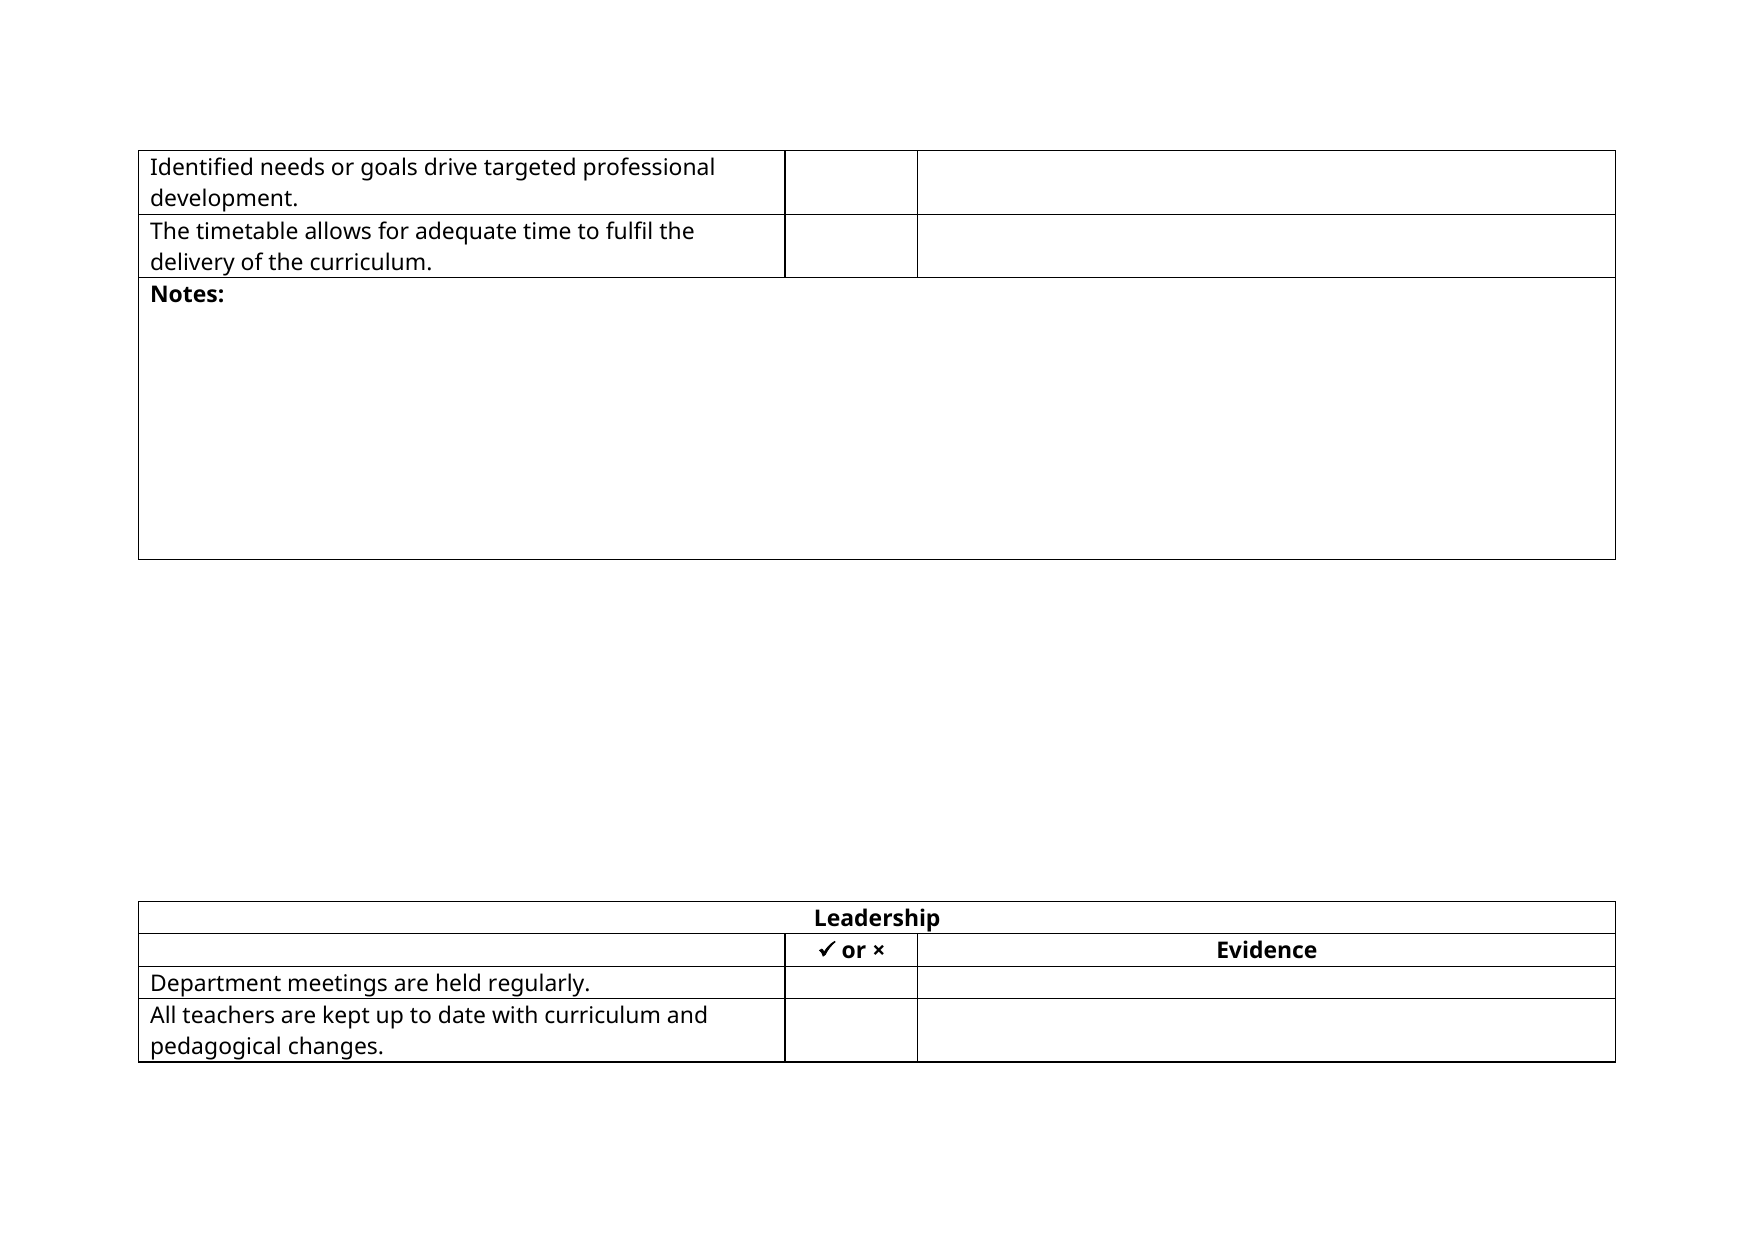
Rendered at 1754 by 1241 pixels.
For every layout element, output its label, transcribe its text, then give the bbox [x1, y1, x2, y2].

table_cell All teachers are kept up to date with curriculum and pedagogical changes. [139, 999, 784, 1061]
table_cell or × [786, 934, 917, 966]
table_cell [139, 934, 784, 966]
table_cell Department meetings are held regularly. [139, 967, 784, 998]
table_cell The timetable allows for adequate time to fulfil the delivery of the curriculum. [139, 215, 784, 277]
table_cell [918, 999, 1615, 1061]
table_cell Notes: [139, 278, 1615, 559]
table_cell Identified needs or goals drive targeted professional development. [139, 151, 784, 213]
table_header Leadership [139, 902, 1615, 933]
table_cell [786, 151, 917, 213]
table_cell [918, 215, 1615, 277]
table_cell [786, 967, 917, 998]
table_cell [786, 215, 917, 277]
table_cell [786, 999, 917, 1061]
table_cell [918, 967, 1615, 998]
table_cell Evidence [918, 934, 1615, 966]
table_cell [918, 151, 1615, 213]
